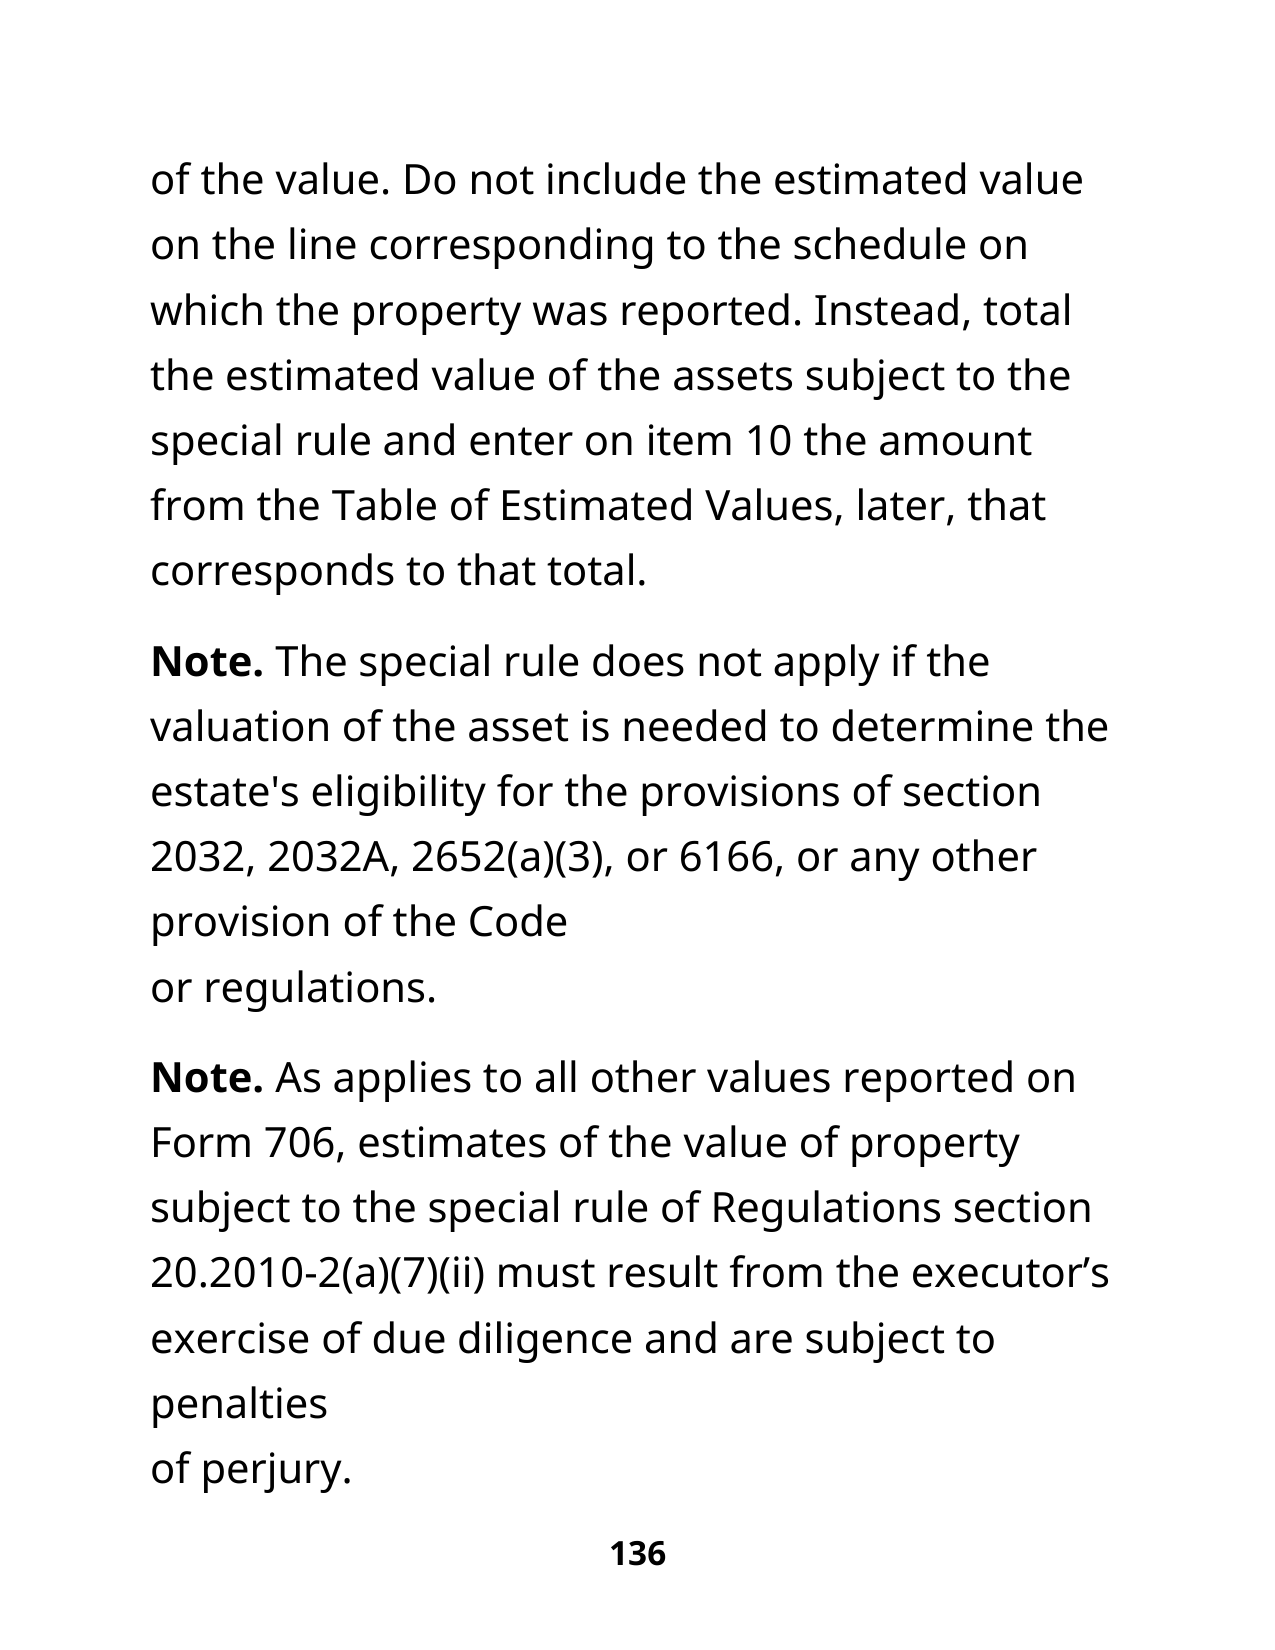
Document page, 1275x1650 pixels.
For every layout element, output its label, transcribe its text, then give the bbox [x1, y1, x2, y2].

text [150, 150, 1125, 598]
text Note. As applies to all other values reported on Form 706, estimates of the value of property subject to the special rule of Regulations section 20.2010-2(a)(7)(ii) must result from the executor’s exercise of due diligence and are subject to penalties of perjury. [150, 1048, 1125, 1496]
text Note. The special rule does not apply if the valuation of the asset is needed to determine the estate's eligibility for the provisions of section 2032, 2032A, 2652(a)(3), or 6166, or any other provision of the Code or regulations. [150, 631, 1125, 1014]
